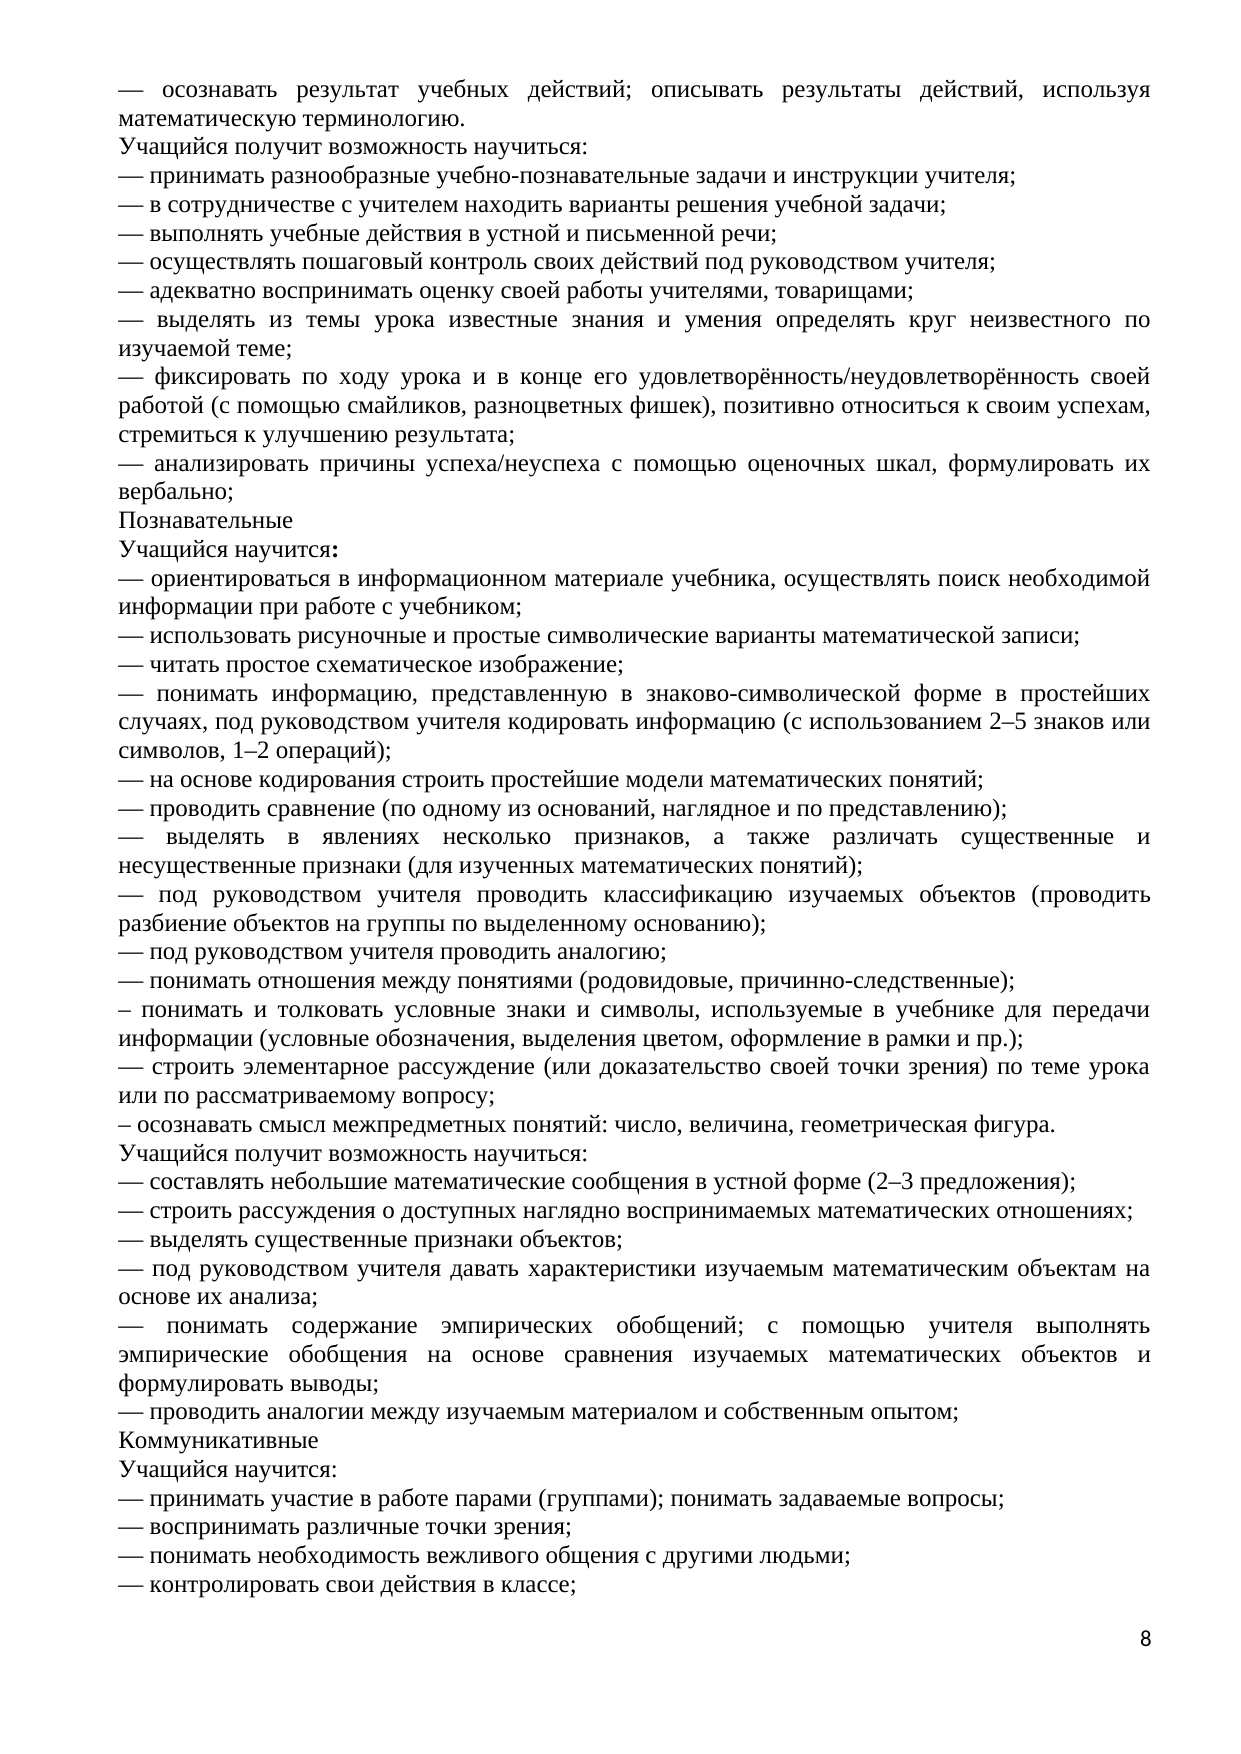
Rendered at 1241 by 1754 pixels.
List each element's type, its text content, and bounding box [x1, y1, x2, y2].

text — воспринимать различные точки зрения; [118, 1511, 1152, 1540]
text — выделять существенные признаки объектов; [118, 1224, 1152, 1253]
text — анализировать причины успеха/неуспеха с помощью оценочных шкал, формулировать их вербально; [118, 448, 1152, 505]
text — принимать разнообразные учебно-познавательные задачи и инструкции учителя; [118, 160, 1152, 189]
text — ориентироваться в информационном материале учебника, осуществлять поиск необходимой информации при работе с учебником; [118, 563, 1152, 620]
text — осознавать результат учебных действий; описывать результаты действий, используя математическую терминологию. [118, 74, 1152, 131]
text — понимать содержание эмпирических обобщений; с помощью учителя выполнять эмпирические обобщения на основе сравнения изучаемых математических объектов и формулировать выводы; [118, 1310, 1152, 1396]
text Учащийся научится: [118, 534, 1152, 563]
text — под руководством учителя проводить аналогию; [118, 936, 1152, 965]
text — под руководством учителя проводить классификацию изучаемых объектов (проводить разбиение объектов на группы по выделенному основанию); [118, 879, 1152, 936]
text — выделять в явлениях несколько признаков, а также различать существенные и несущественные признаки (для изученных математических понятий); [118, 821, 1152, 879]
text – осознавать смысл межпредметных понятий: число, величина, геометрическая фигура. [118, 1109, 1152, 1138]
text — выполнять учебные действия в устной и письменной речи; [118, 218, 1152, 246]
text — строить рассуждения о доступных наглядно воспринимаемых математических отношениях; [118, 1195, 1152, 1224]
text — составлять небольшие математические сообщения в устной форме (2–3 предложения); [118, 1166, 1152, 1195]
text — на основе кодирования строить простейшие модели математических понятий; [118, 764, 1152, 793]
text — проводить аналогии между изучаемым материалом и собственным опытом; [118, 1396, 1152, 1425]
text Коммуникативные [118, 1425, 1152, 1454]
text — понимать отношения между понятиями (родовидовые, причинно-следственные); [118, 965, 1152, 994]
text Учащийся получит возможность научиться: [118, 1138, 1152, 1166]
text — осуществлять пошаговый контроль своих действий под руководством учителя; [118, 246, 1152, 275]
text Познавательные [118, 505, 1152, 534]
text — контролировать свои действия в классе; [118, 1569, 1152, 1598]
text – понимать и толковать условные знаки и символы, используемые в учебнике для передачи информации (условные обозначения, выделения цветом, оформление в рамки и пр.); [118, 994, 1152, 1051]
text — принимать участие в работе парами (группами); понимать задаваемые вопросы; [118, 1483, 1152, 1511]
text — выделять из темы урока известные знания и умения определять круг неизвестного по изучаемой теме; [118, 304, 1152, 361]
text — проводить сравнение (по одному из оснований, наглядное и по представлению); [118, 793, 1152, 821]
text — читать простое схематическое изображение; [118, 649, 1152, 678]
text — под руководством учителя давать характеристики изучаемым математическим объектам на основе их анализа; [118, 1253, 1152, 1310]
text — адекватно воспринимать оценку своей работы учителями, товарищами; [118, 275, 1152, 304]
text Учащийся получит возможность научиться: [118, 131, 1152, 160]
text — понимать информацию, представленную в знаково-символической форме в простейших случаях, под руководством учителя кодировать информацию (с использованием 2–5 знаков или символов, 1–2 операций); [118, 678, 1152, 764]
text — в сотрудничестве с учителем находить варианты решения учебной задачи; [118, 189, 1152, 218]
text — строить элементарное рассуждение (или доказательство своей точки зрения) по теме урока или по рассматриваемому вопросу; [118, 1051, 1152, 1109]
text — понимать необходимость вежливого общения с другими людьми; [118, 1540, 1152, 1569]
text Учащийся научится: [118, 1454, 1152, 1483]
text — фиксировать по ходу урока и в конце его удовлетворённость/неудовлетворённость своей работой (с помощью смайликов, разноцветных фишек), позитивно относиться к своим успехам, стремиться к улучшению результата; [118, 361, 1152, 448]
text — использовать рисуночные и простые символические варианты математической записи; [118, 620, 1152, 649]
